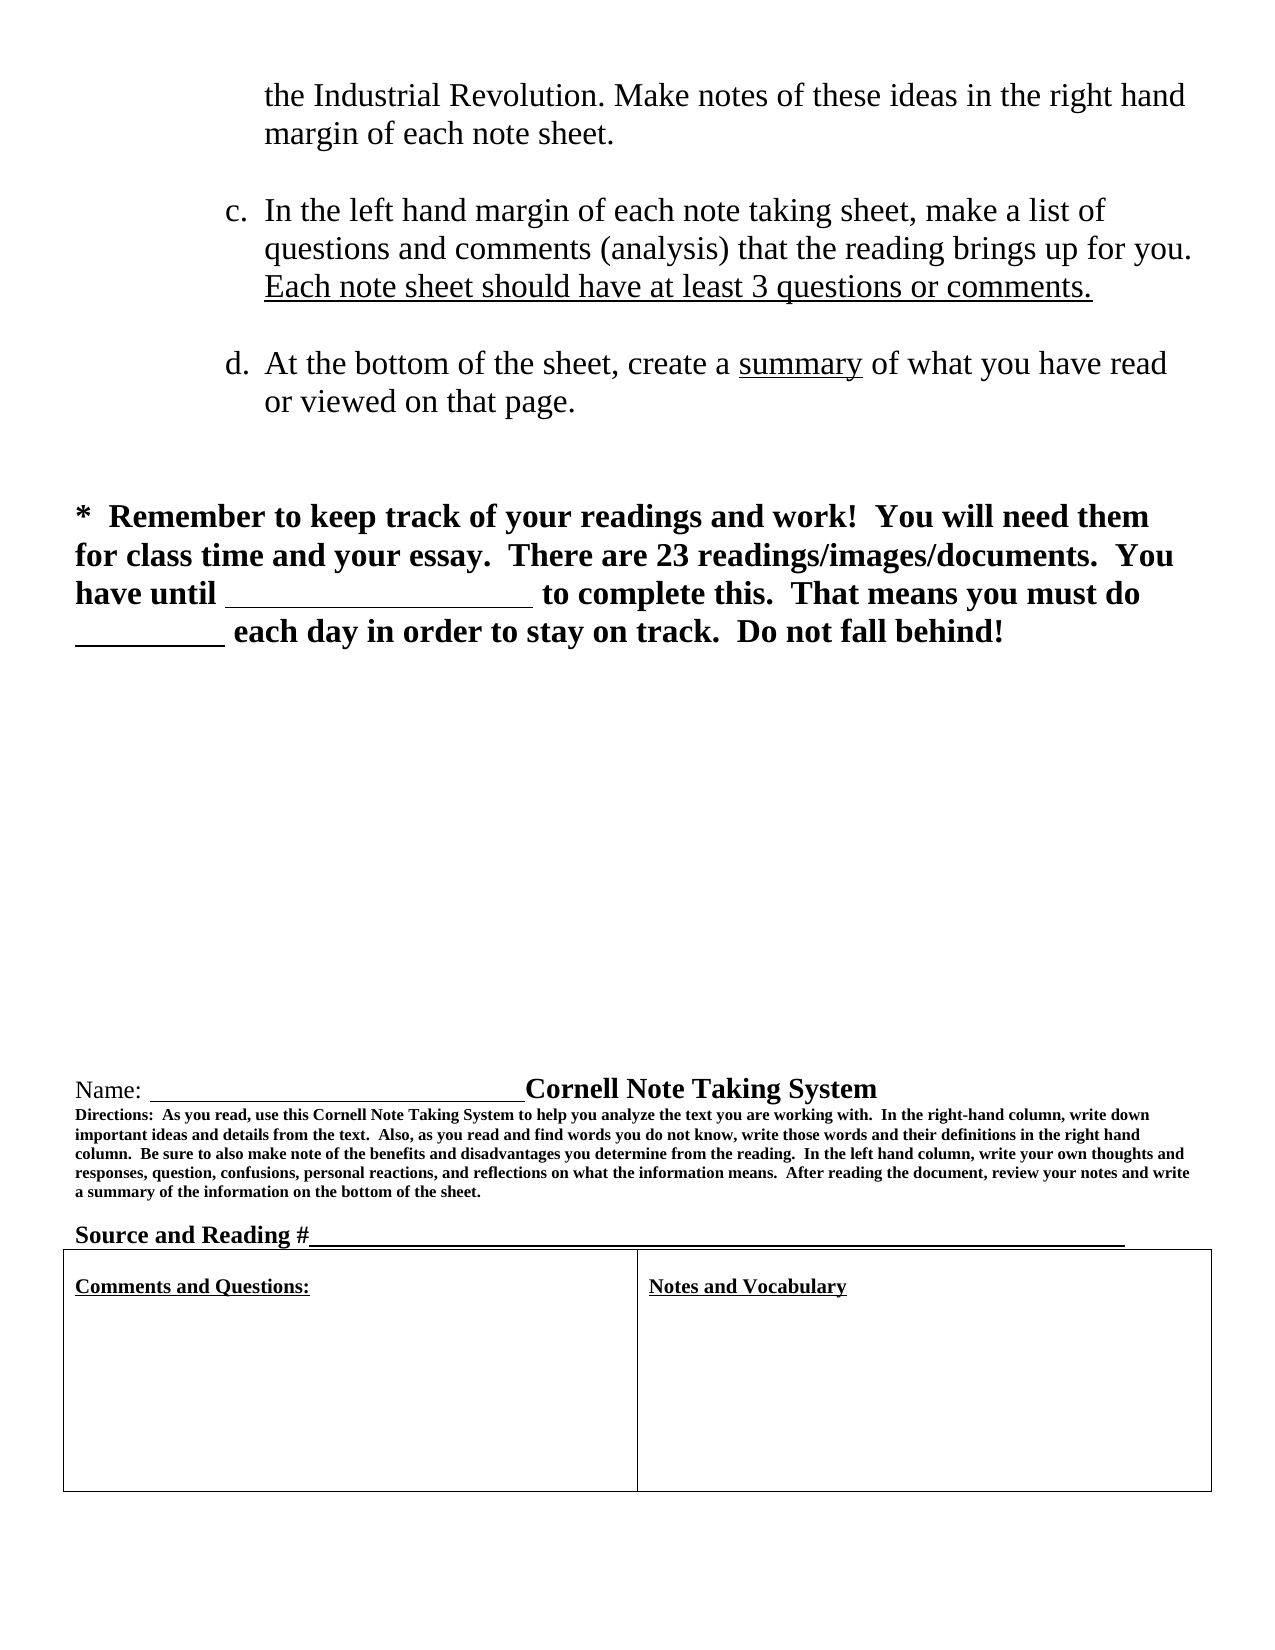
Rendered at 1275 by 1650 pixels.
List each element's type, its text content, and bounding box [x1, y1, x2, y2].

text Name: Cornell Note Taking System [75, 1072, 1200, 1105]
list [225, 75, 1200, 152]
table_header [638, 1250, 1211, 1491]
list In the left hand margin of each note taking sheet, make a list of questions and comments (analysis) that the reading brings up for you. Each note sheet should have at least 3 questions or comments. [225, 190, 1200, 305]
text Directions: As you read, use this Cornell Note Taking System to help you analyze the text you are working with. In the right-hand column, write down important ideas and details from the text. Also, as you read and find words you do not know, write those words and their definitions in the right hand column. Be sure to also make note of the benefits and disadvantages you determine from the reading. In the left hand column, write your own thoughts and responses, question, confusions, personal reactions, and reflections on what the information means. After reading the document, review your notes and write a summary of the information on the bottom of the sheet. [75, 1105, 1200, 1201]
text each day in order to stay on track. Do not fall behind! [75, 612, 1200, 650]
text Source and # [75, 1220, 1200, 1249]
list At the bottom of the sheet, create a summary of what you have read or viewed on that page. [225, 343, 1200, 420]
text * Remember to keep track of your readings and work! You will need them for class time and your essay. There are 23 readings/images/documents. You have until to complete this. That means you must do [75, 497, 1200, 612]
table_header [64, 1250, 637, 1491]
